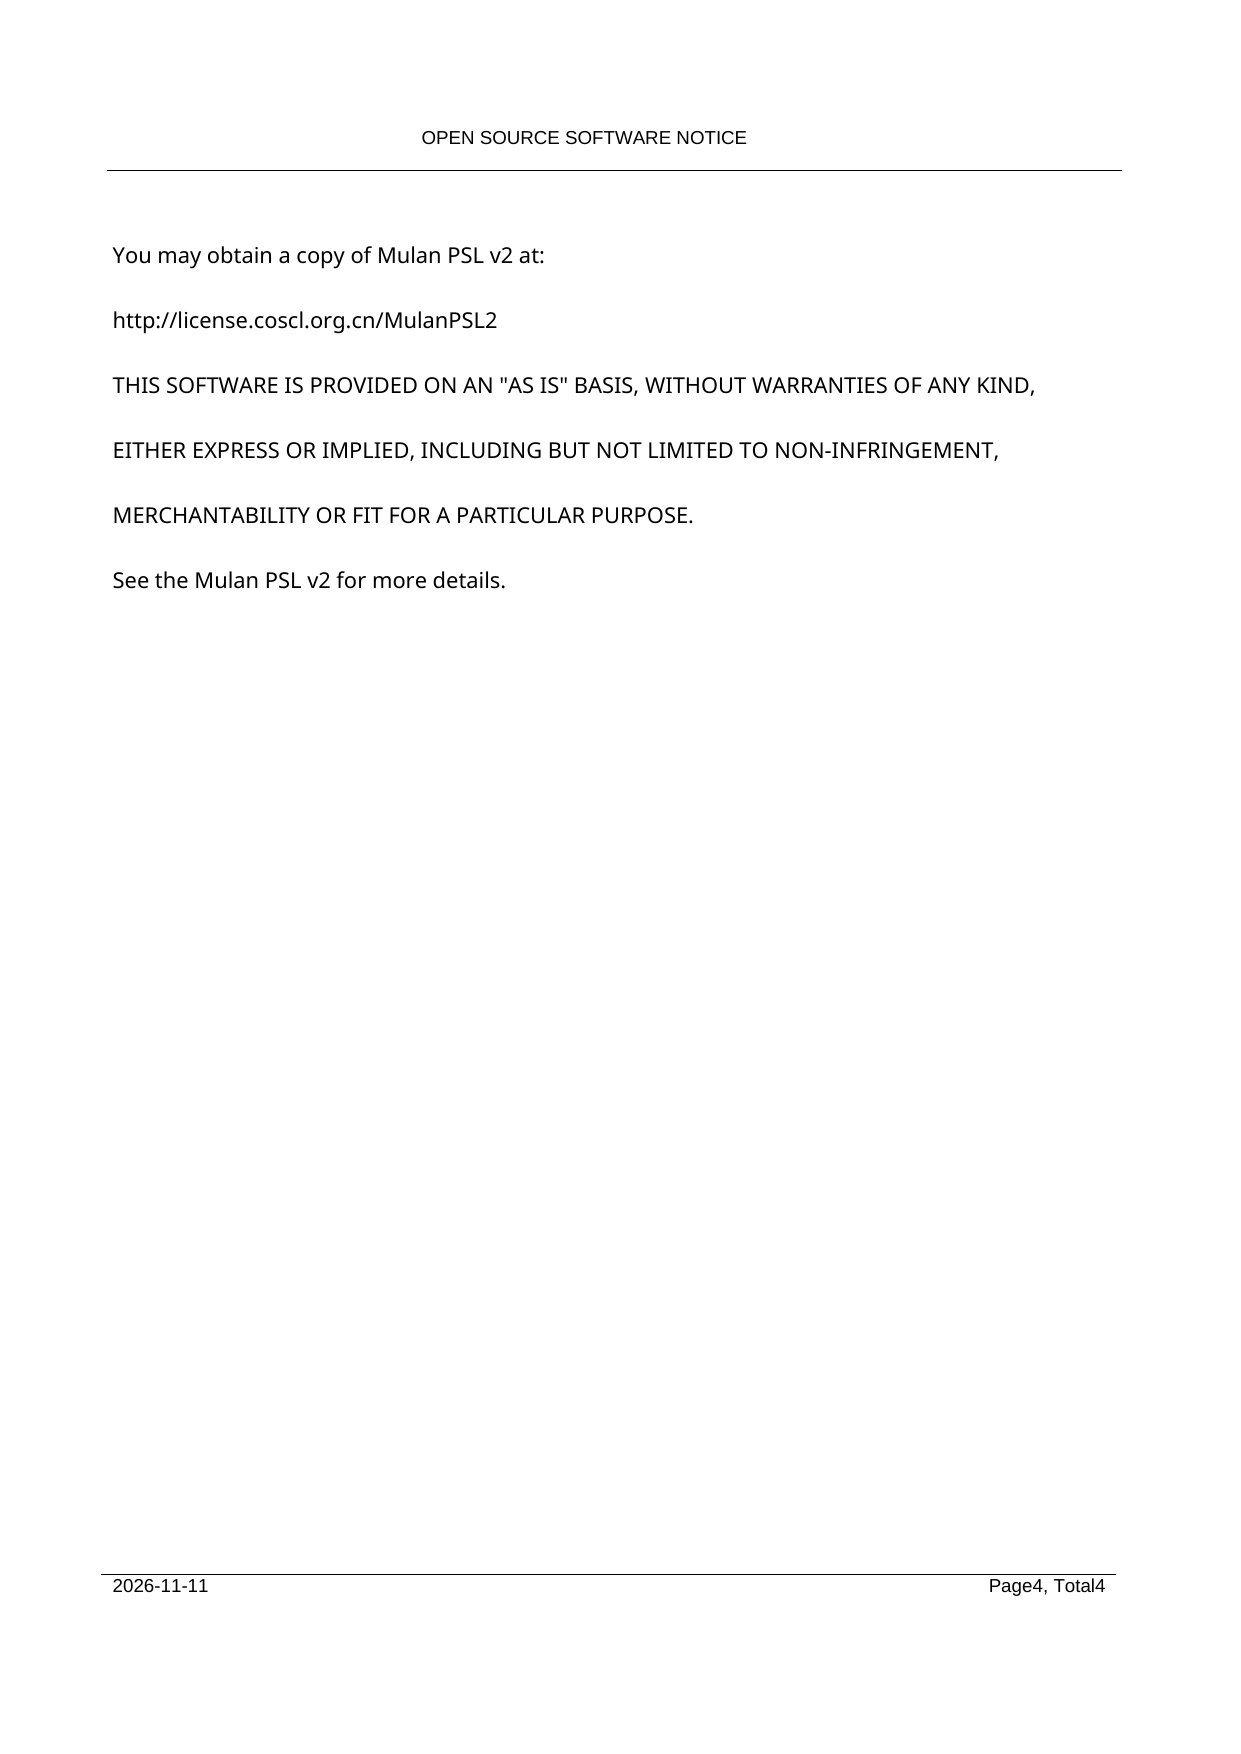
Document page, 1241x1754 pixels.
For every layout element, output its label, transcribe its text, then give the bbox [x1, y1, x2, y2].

text See the Mulan PSL v2 for more details. [112, 564, 1128, 629]
text THIS SOFTWARE IS PROVIDED ON AN "AS IS" BASIS, WITHOUT WARRANTIES OF ANY KIND, [112, 369, 1128, 401]
text http://license.coscl.org.cn/MulanPSL2 [112, 304, 1128, 336]
text You may obtain a copy of Mulan PSL v2 at: [112, 239, 1128, 271]
text MERCHANTABILITY OR FIT FOR A PARTICULAR PURPOSE. [112, 499, 1128, 531]
text EITHER EXPRESS OR IMPLIED, INCLUDING BUT NOT LIMITED TO NON-INFRINGEMENT, [112, 434, 1128, 466]
